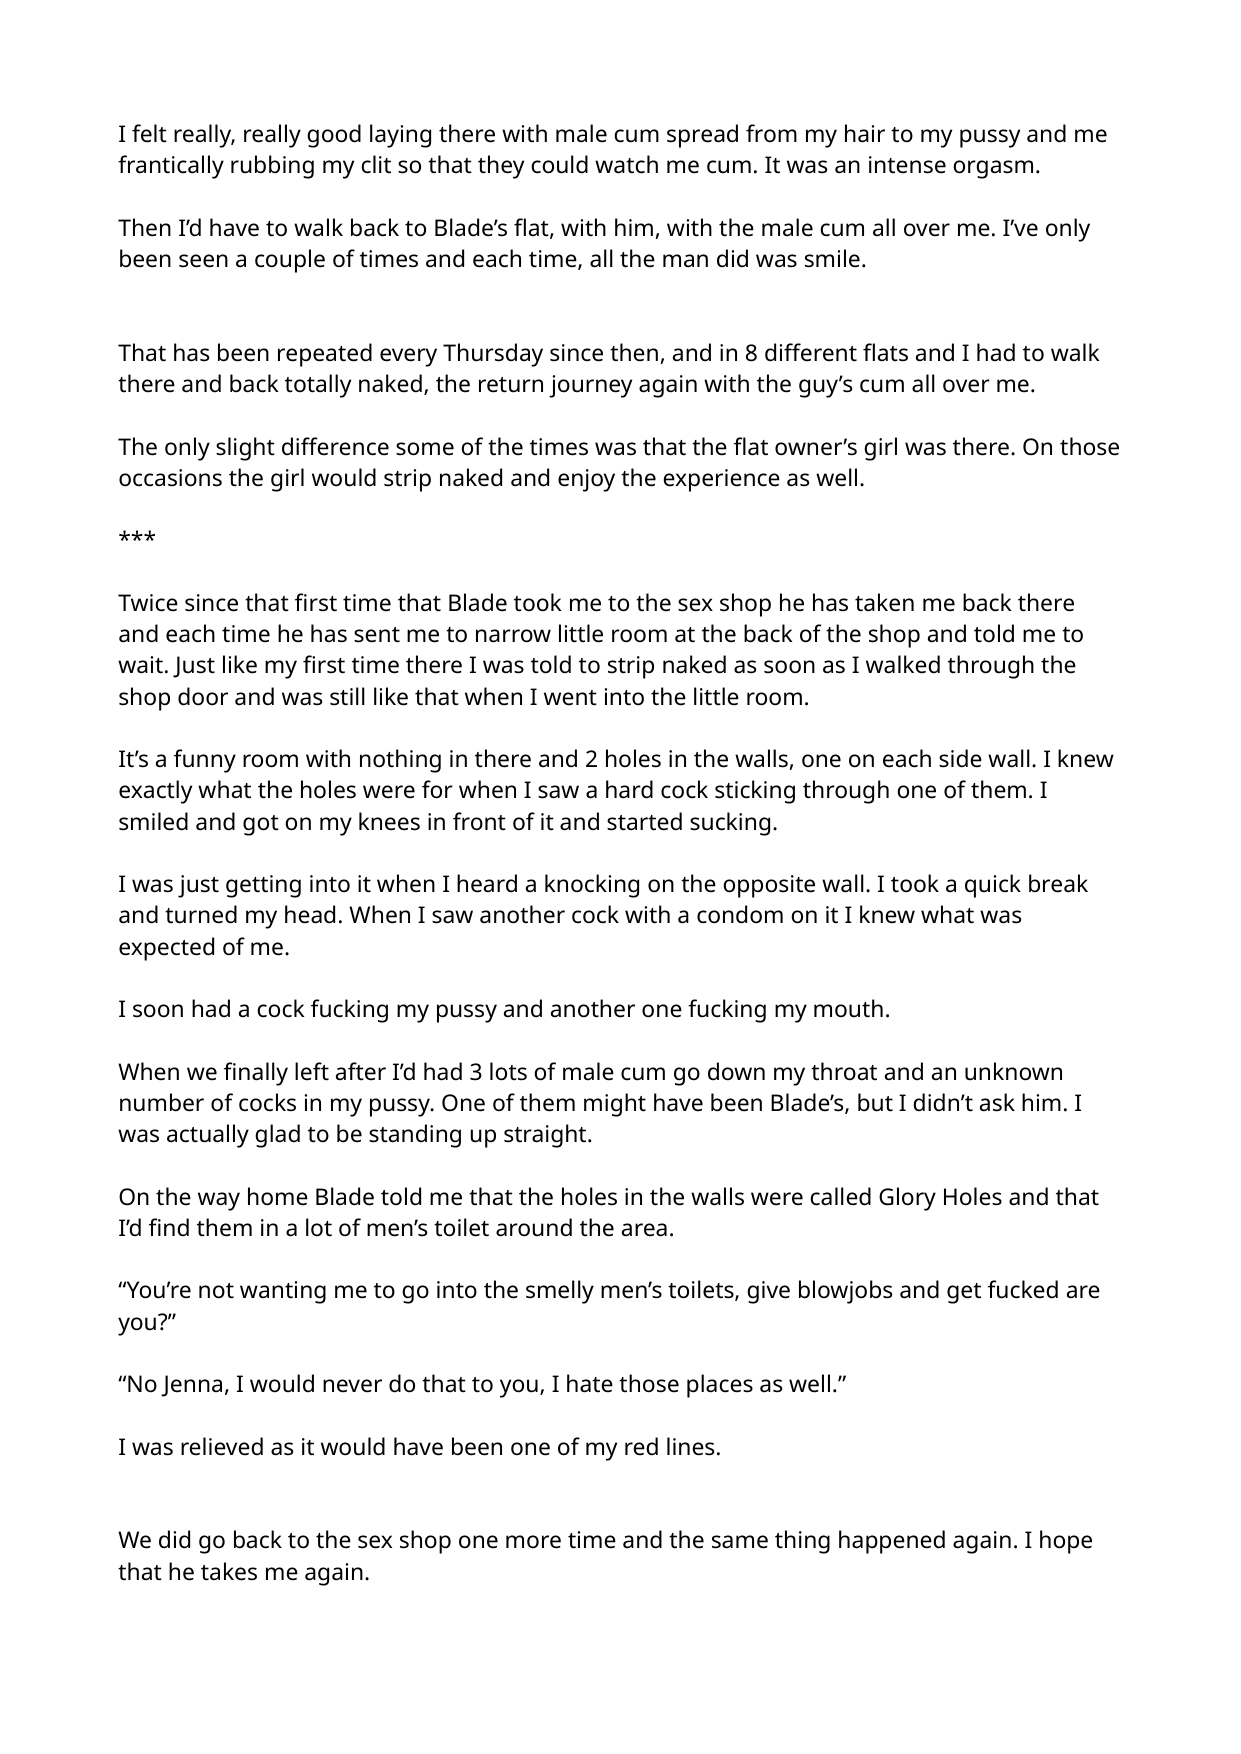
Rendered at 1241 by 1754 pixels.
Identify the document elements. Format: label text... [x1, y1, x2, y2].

text It’s a funny room with nothing in there and 2 holes in the walls, one on each side wall. I knew exactly what the holes were for when I saw a hard cock sticking through one of them. I smiled and got on my knees in front of it and started sucking. [118, 743, 1122, 837]
text The only slight difference some of the times was that the flat owner’s girl was there. On those occasions the girl would strip naked and enjoy the experience as well. [118, 431, 1122, 493]
text On the way home Blade told me that the holes in the walls were called Glory Holes and that I’d find them in a lot of men’s toilet around the area. [118, 1181, 1122, 1243]
text “You’re not wanting me to go into the smelly men’s toilets, give blowjobs and get fucked are you?” [118, 1274, 1122, 1337]
text When we finally left after I’d had 3 lots of male cum go down my throat and an unknown number of cocks in my pussy. One of them might have been Blade’s, but I didn’t ask him. I was actually glad to be standing up straight. [118, 1056, 1122, 1149]
text Twice since that first time that Blade took me to the sex shop he has taken me back there and each time he has sent me to narrow little room at the back of the shop and told me to wait. Just like my first time there I was told to strip naked as soon as I walked through the shop door and was still like that when I went into the little room. [118, 587, 1122, 712]
text That has been repeated every Thursday since then, and in 8 different flats and I had to walk there and back totally naked, the return journey again with the guy’s cum all over me. [118, 337, 1122, 399]
text I felt really, really good laying there with male cum spread from my hair to my pussy and me frantically rubbing my clit so that they could watch me cum. It was an intense orgasm. [118, 118, 1122, 181]
text Then I’d have to walk back to Blade’s flat, with him, with the male cum all over me. I’ve only been seen a couple of times and each time, all the man did was smile. [118, 212, 1122, 274]
text We did go back to the sex shop one more time and the same thing happened again. I hope that he takes me again. [118, 1524, 1122, 1587]
text *** [118, 524, 1122, 556]
text I was just getting into it when I heard a knocking on the opposite wall. I took a quick break and turned my head. When I saw another cock with a condom on it I knew what was expected of me. [118, 868, 1122, 962]
text I was relieved as it would have been one of my red lines. [118, 1431, 1122, 1462]
text I soon had a cock fucking my pussy and another one fucking my mouth. [118, 993, 1122, 1024]
text “No Jenna, I would never do that to you, I hate those places as well.” [118, 1368, 1122, 1399]
